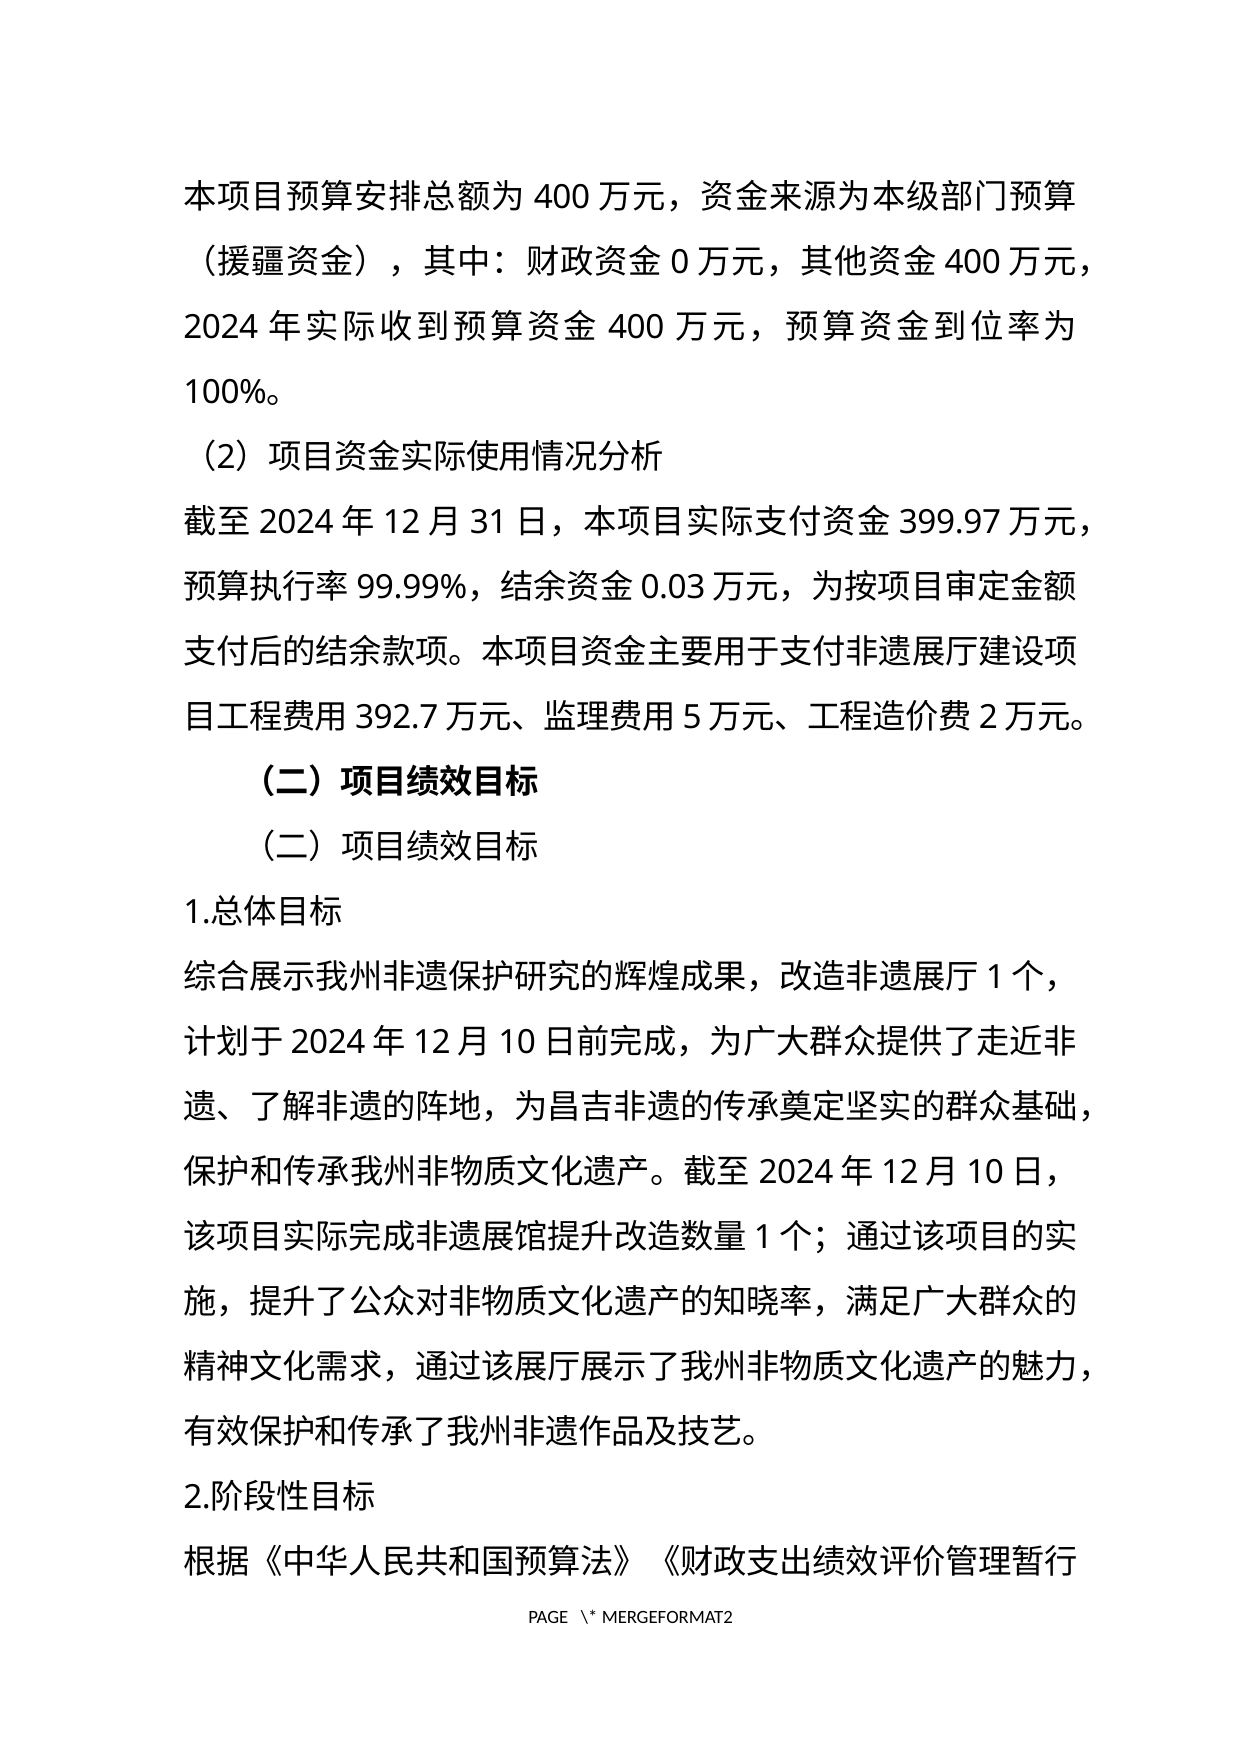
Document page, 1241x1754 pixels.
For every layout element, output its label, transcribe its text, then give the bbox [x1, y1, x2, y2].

text （二）项目绩效目标 [183, 747, 1078, 812]
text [183, 812, 1078, 1592]
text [183, 162, 1078, 747]
